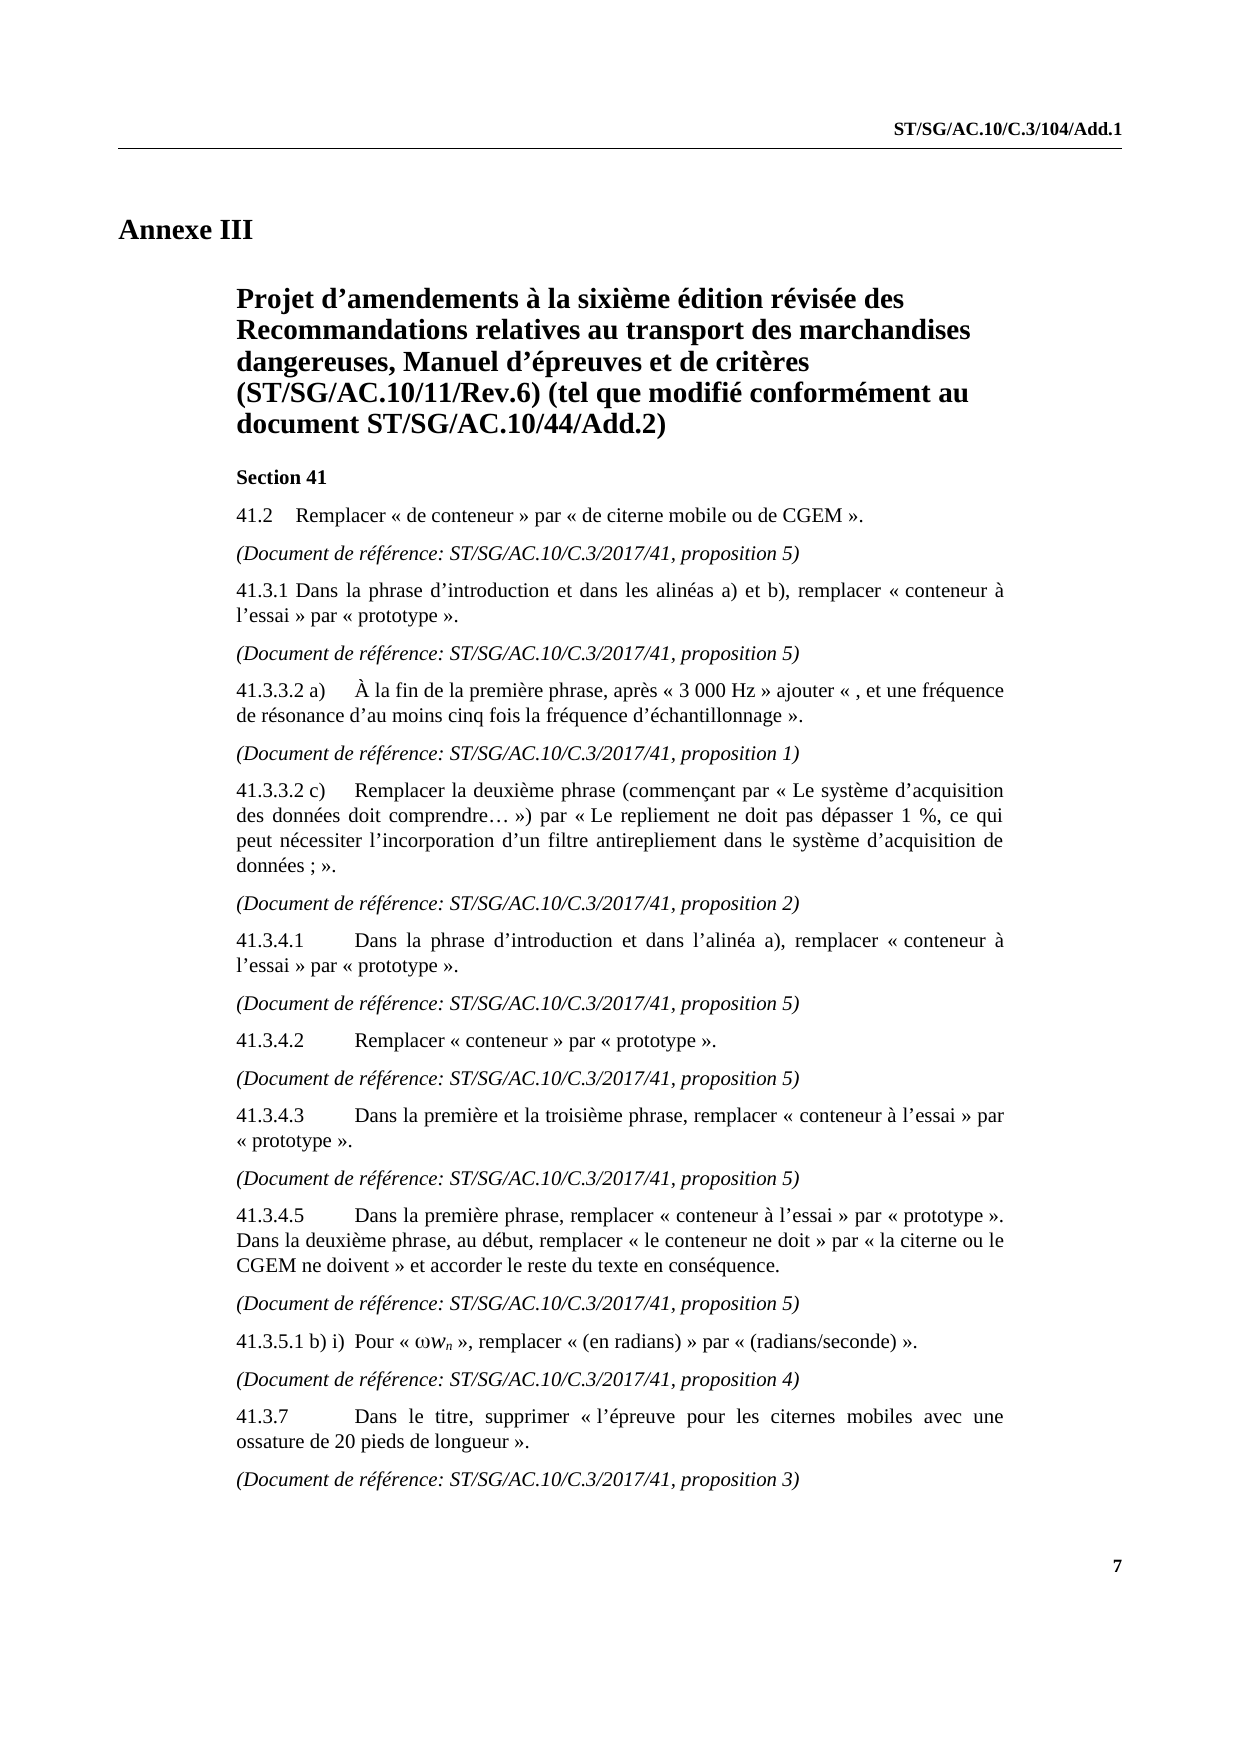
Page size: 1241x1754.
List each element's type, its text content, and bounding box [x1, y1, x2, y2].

text 41.3.3.2 c) Remplacer la deuxième phrase (commençant par « Le système d’acquisition des données doit comprendre… ») par « Le repliement ne doit pas dépasser 1 %, ce qui peut nécessiter l’incorporation d’un filtre antirepliement dans le système d’acquisition de données ; ». [236, 777, 1004, 877]
text Projet d’amendements à la sixième édition révisée des Recommandations relatives au transport des marchandises dangereuses, Manuel d’épreuves et de critères (ST/SG/AC.10/11/Rev.6) (tel que modifié conformément au document ST/SG/AC.10/44/Add.2) [118, 283, 1004, 440]
text 41.3.4.5 Dans la première phrase, remplacer « conteneur à l’essai » par « prototype ». Dans la deuxième phrase, au début, remplacer « le conteneur ne doit » par « la citerne ou le CGEM ne doivent » et accorder le reste du texte en conséquence. [236, 1202, 1004, 1277]
text 41.3.5.1 b) i) Pour « wn », remplacer « (en radians) » par « (radians/seconde) ». [236, 1327, 1004, 1353]
text (Document de référence: ST/SG/AC.10/C.3/2017/41, proposition 4) [236, 1366, 1004, 1391]
text (Document de référence: ST/SG/AC.10/C.3/2017/41, proposition 5) [236, 1165, 1004, 1190]
text 41.3.4.3 Dans la première et la troisième phrase, remplacer « conteneur à l’essai » par « prototype ». [236, 1102, 1004, 1152]
text 41.3.4.1 Dans la phrase d’introduction et dans l’alinéa a), remplacer « conteneur à l’essai » par « prototype ». [236, 927, 1004, 977]
text 41.2 Remplacer « de conteneur » par « de citerne mobile ou de CGEM ». [236, 502, 1004, 527]
text (Document de référence: ST/SG/AC.10/C.3/2017/41, proposition 1) [236, 740, 1004, 765]
text 41.3.4.2 Remplacer « conteneur » par « prototype ». [236, 1027, 1004, 1052]
text (Document de référence: ST/SG/AC.10/C.3/2017/41, proposition 5) [236, 990, 1004, 1015]
text 41.3.3.2 a) À la fin de la première phrase, après « 3 000 Hz » ajouter « , et une fréquence de résonance d’au moins cinq fois la fréquence d’échantillonnage ». [236, 677, 1004, 727]
text (Document de référence: ST/SG/AC.10/C.3/2017/41, proposition 5) [236, 640, 1004, 665]
text Annexe III [118, 215, 1004, 246]
text 41.3.1 Dans la phrase d’introduction et dans les alinéas a) et b), remplacer « conteneur à l’essai » par « prototype ». [236, 577, 1004, 627]
text (Document de référence: ST/SG/AC.10/C.3/2017/41, proposition 5) [236, 1290, 1004, 1315]
text (Document de référence: ST/SG/AC.10/C.3/2017/41, proposition 5) [236, 540, 1004, 565]
text (Document de référence: ST/SG/AC.10/C.3/2017/41, proposition 3) [236, 1466, 1004, 1491]
text 41.3.7 Dans le titre, supprimer « l’épreuve pour les citernes mobiles avec une ossature de 20 pieds de longueur ». [236, 1403, 1004, 1453]
text (Document de référence: ST/SG/AC.10/C.3/2017/41, proposition 2) [236, 890, 1004, 915]
text (Document de référence: ST/SG/AC.10/C.3/2017/41, proposition 5) [236, 1065, 1004, 1090]
text Section 41 [118, 465, 1004, 490]
